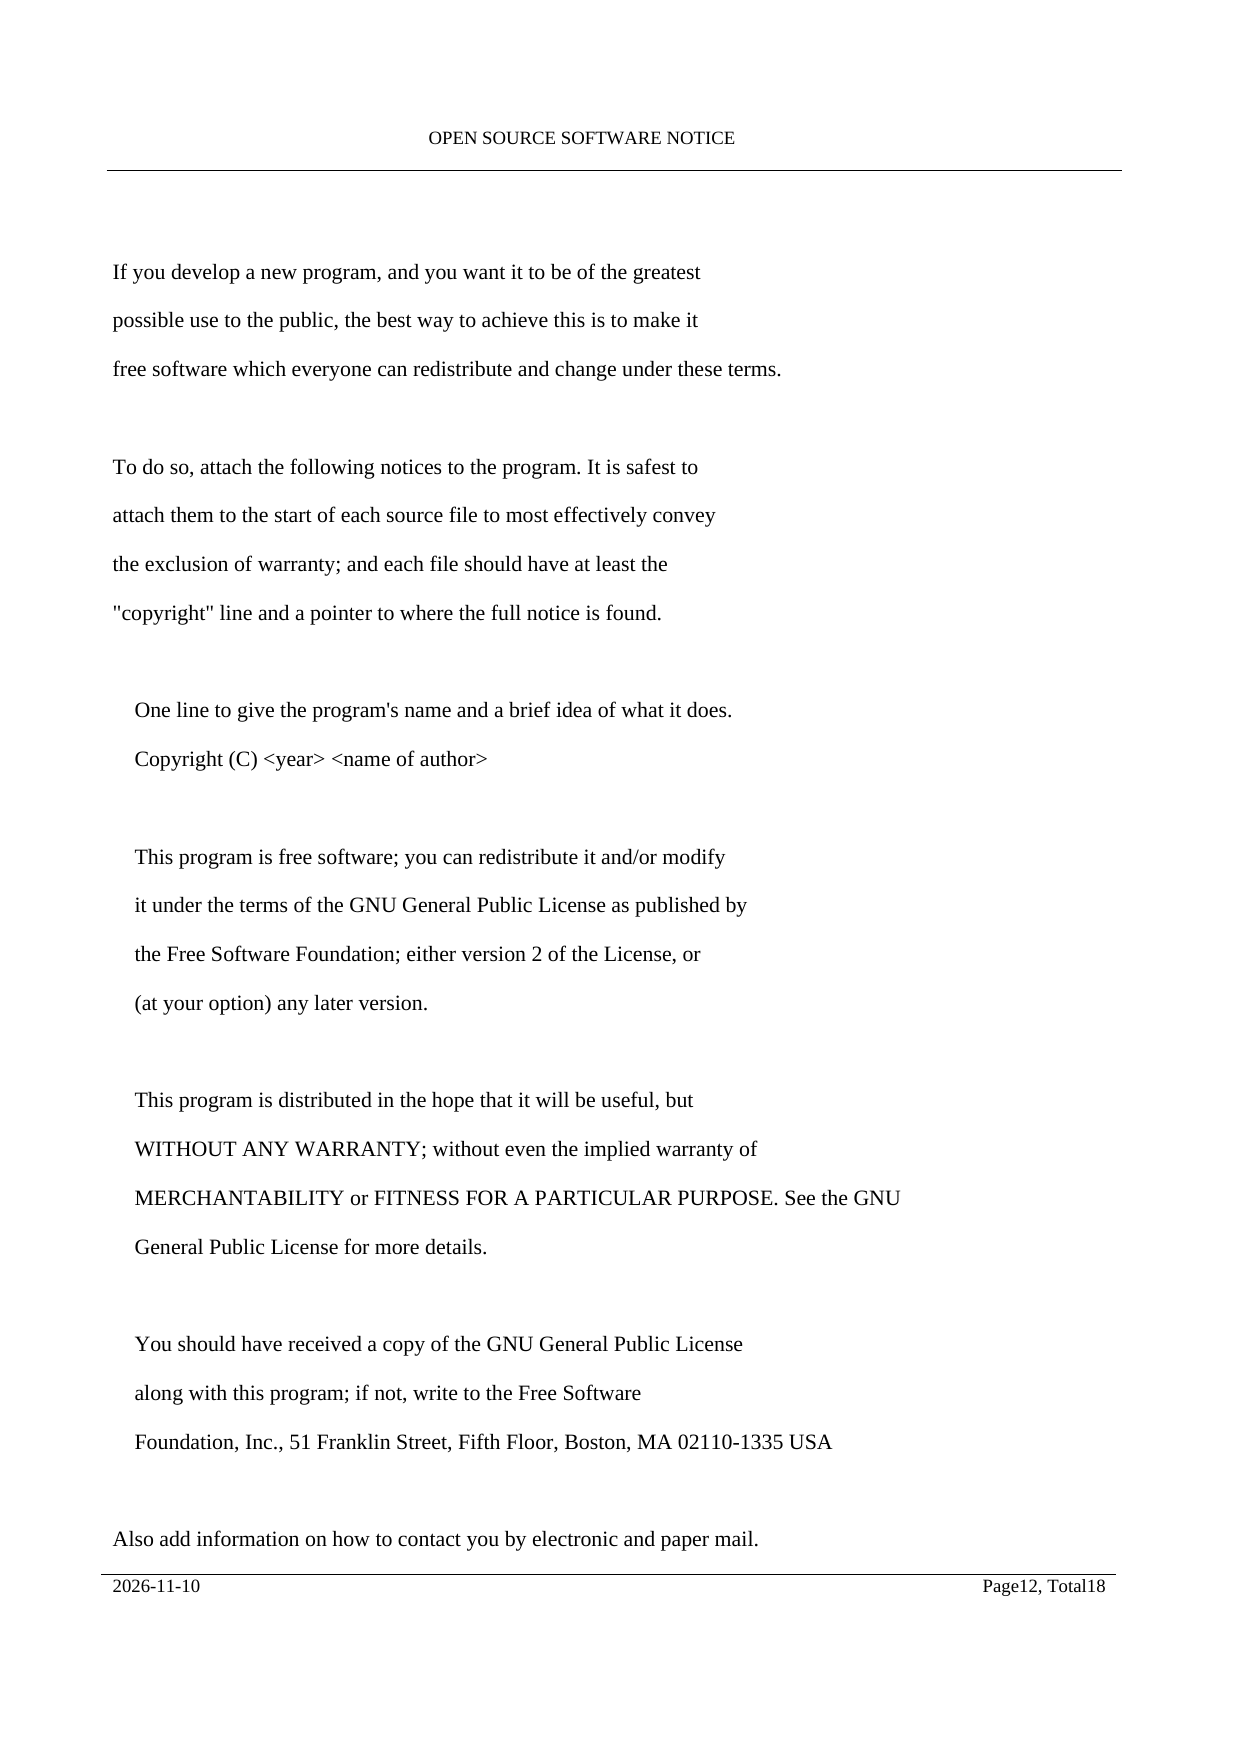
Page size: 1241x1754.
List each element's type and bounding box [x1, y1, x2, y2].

text [112, 206, 1128, 1555]
